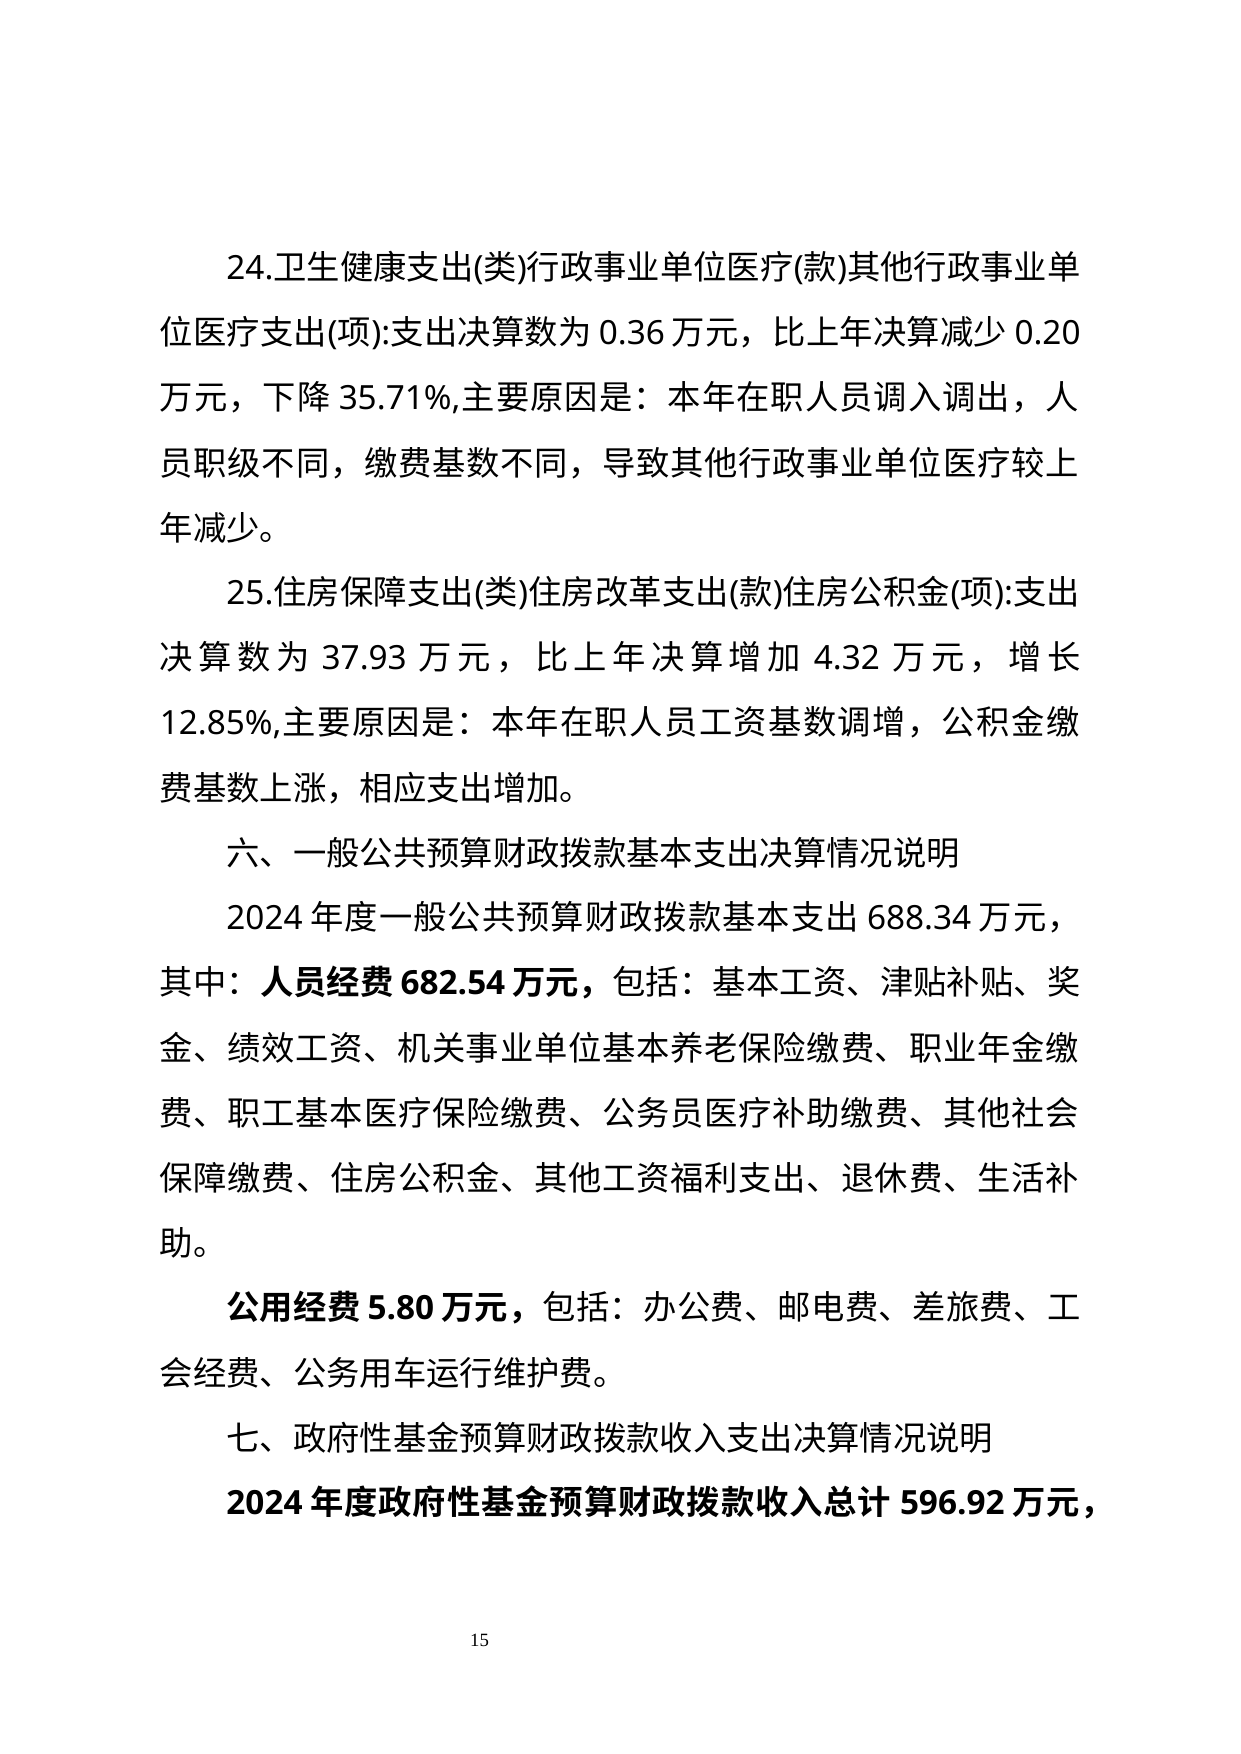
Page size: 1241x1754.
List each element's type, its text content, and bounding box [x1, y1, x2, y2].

text 公用经费5.80万元，包括：办公费、邮电费、差旅费、工会经费、公务用车运行维护费。 [159, 1273, 1081, 1403]
text 2024年度一般公共预算财政拨款基本支出688.34万元，其中：人员经费682.54万元，包括：基本工资、津贴补贴、奖金、绩效工资、机关事业单位基本养老保险缴费、职业年金缴费、职工基本医疗保险缴费、公务员医疗补助缴费、其他社会保障缴费、住房公积金、其他工资福利支出、退休费、生活补助。 [159, 883, 1081, 1273]
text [159, 1468, 1081, 1533]
text 25.住房保障支出(类)住房改革支出(款)住房公积金(项):支出决算数为37.93万元，比上年决算增加4.32万元，增长12.85%,主要原因是：本年在职人员工资基数调增，公积金缴费基数上涨，相应支出增加。 [159, 558, 1081, 818]
text 六、一般公共预算财政拨款基本支出决算情况说明 [159, 818, 1081, 883]
text 七、政府性基金预算财政拨款收入支出决算情况说明 [159, 1403, 1081, 1468]
text 24.卫生健康支出(类)行政事业单位医疗(款)其他行政事业单位医疗支出(项):支出决算数为0.36万元，比上年决算减少0.20万元，下降35.71%,主要原因是：本年在职人员调入调出，人员职级不同，缴费基数不同，导致其他行政事业单位医疗较上年减少。 [159, 233, 1081, 558]
